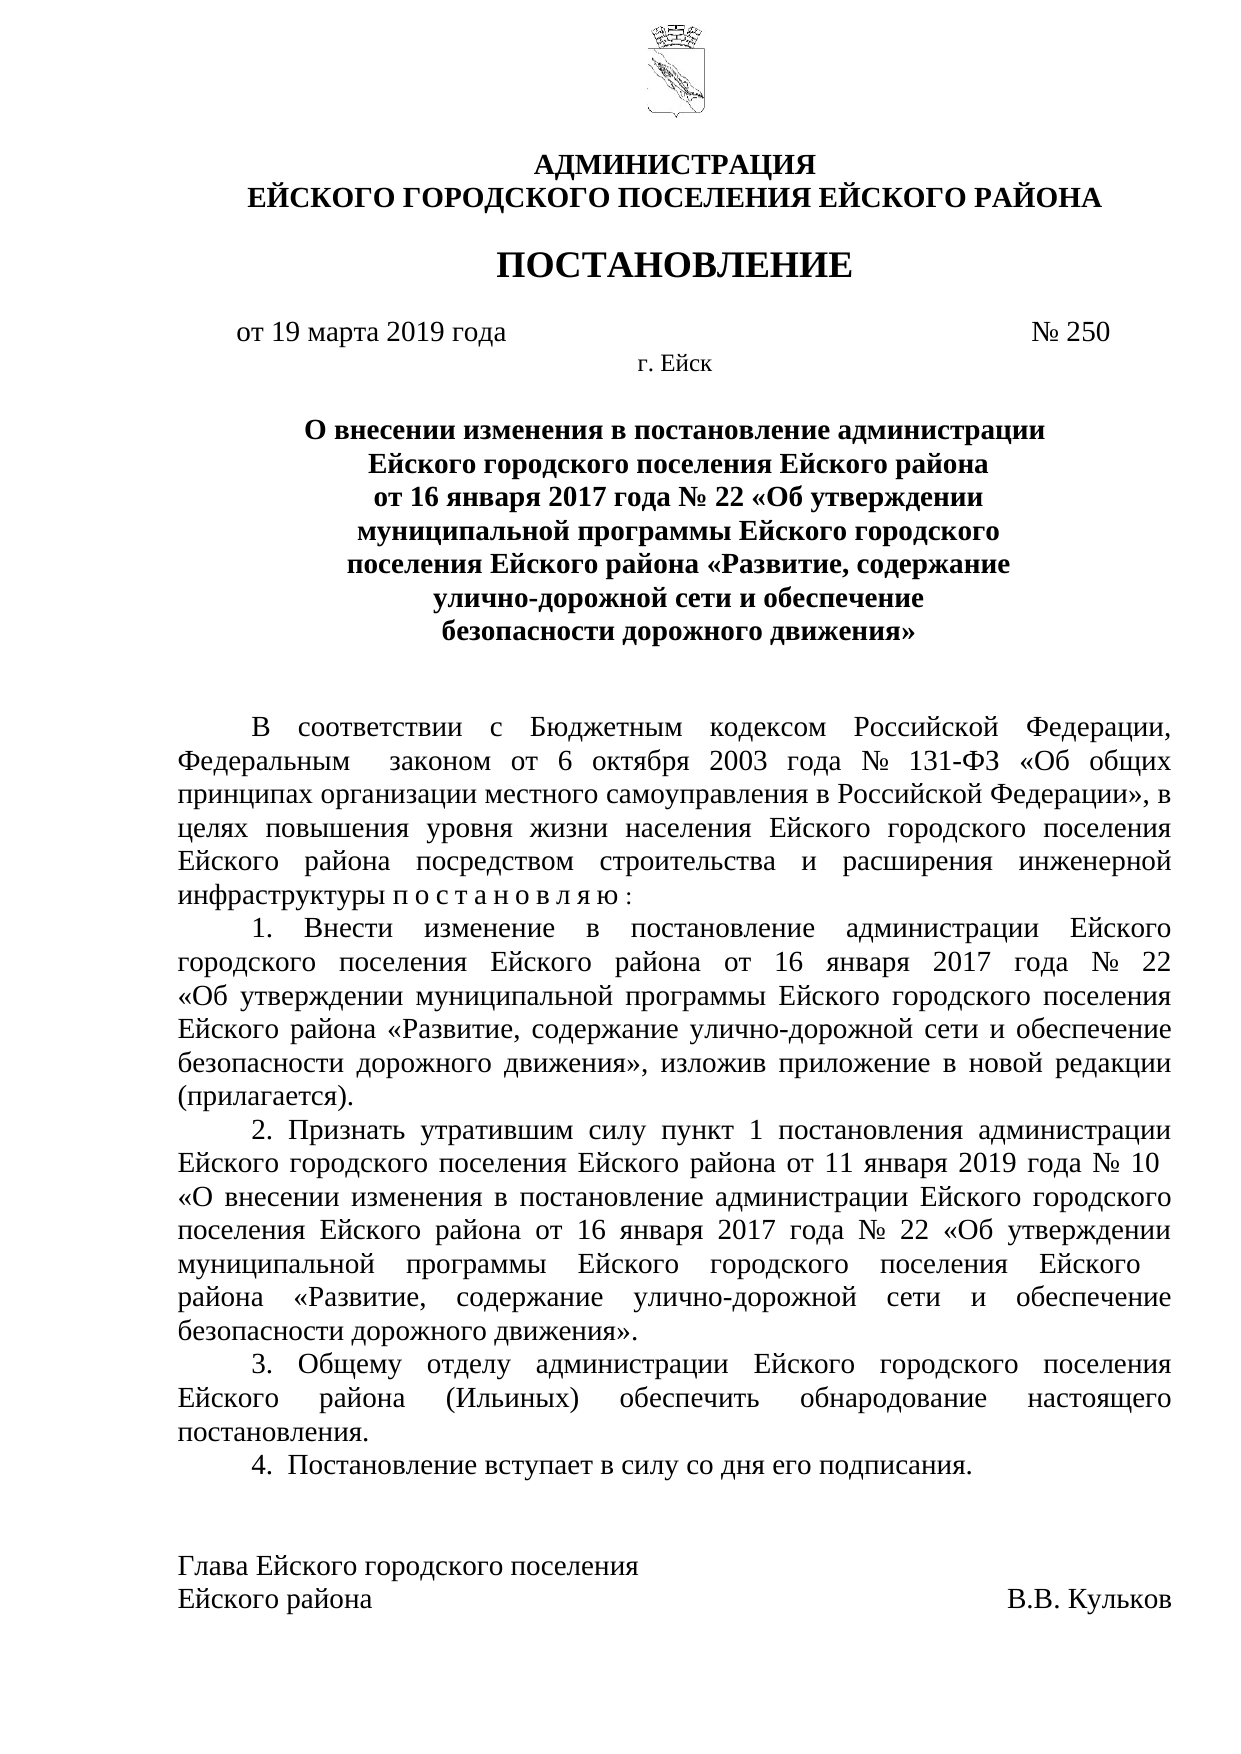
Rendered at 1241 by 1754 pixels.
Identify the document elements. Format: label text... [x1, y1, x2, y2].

text ЕЙСКОГО ГОРОДСКОГО ПОСЕЛЕНИЯ ЕЙСКОГО РАЙОНА [177, 180, 1172, 214]
text 3. Общему отделу администрации Ейского городского поселения Ейского района (Ильиных) обеспечить обнародование настоящего постановления. [177, 1347, 1172, 1447]
text 1. Внести изменение в постановление администрации Ейского городского поселения Ейского района от 16 января 2017 года № 22 «Об утверждении муниципальной программы Ейского городского поселения Ейского района «Развитие, содержание улично-дорожной сети и обеспечение безопасности дорожного движения», изложив приложение в новой редакции (прилагается). [177, 911, 1172, 1112]
text Глава Ейского городского поселения [177, 1548, 1172, 1581]
text В соответствии с Бюджетным кодексом Российской Федерации, Федеральным законом от 6 октября 2003 года № 131-ФЗ «Об общих принципах организации местного самоуправления в Российской Федерации», в целях повышения уровня жизни населения Ейского городского поселения Ейского района посредством строительства и расширения инженерной инфраструктуры постановляю: [177, 709, 1172, 911]
text АДМИНИСТРАЦИЯ [177, 147, 1172, 180]
text 4. Постановление вступает в силу со дня его подписания. [177, 1447, 1172, 1481]
picture [646, 24, 707, 119]
text г. Ейск [177, 348, 1172, 377]
text О внесении изменения в постановление администрации Ейского городского поселения Ейского района от 16 января 2017 года № 22 «Об утверждении [177, 412, 1172, 513]
text ПОСТАНОВЛЕНИЕ [177, 243, 1172, 286]
text от 19 марта 2019 года № 250 [177, 314, 1172, 348]
text 2. Признать утратившим силу пункт 1 постановления администрации Ейского городского поселения Ейского района от 11 января 2019 года № 10 «О внесении изменения в постановление администрации Ейского городского поселения Ейского района от 16 января 2017 года № 22 «Об утверждении муниципальной программы Ейского городского поселения Ейского района «Развитие, содержание улично-дорожной сети и обеспечение безопасности дорожного движения». [177, 1112, 1172, 1347]
text Ейского района В.В. Кульков [177, 1581, 1172, 1615]
text муниципальной программы Ейского городского поселения Ейского района «Развитие, содержание улично-дорожной сети и обеспечение безопасности дорожного движения» [177, 513, 1172, 647]
